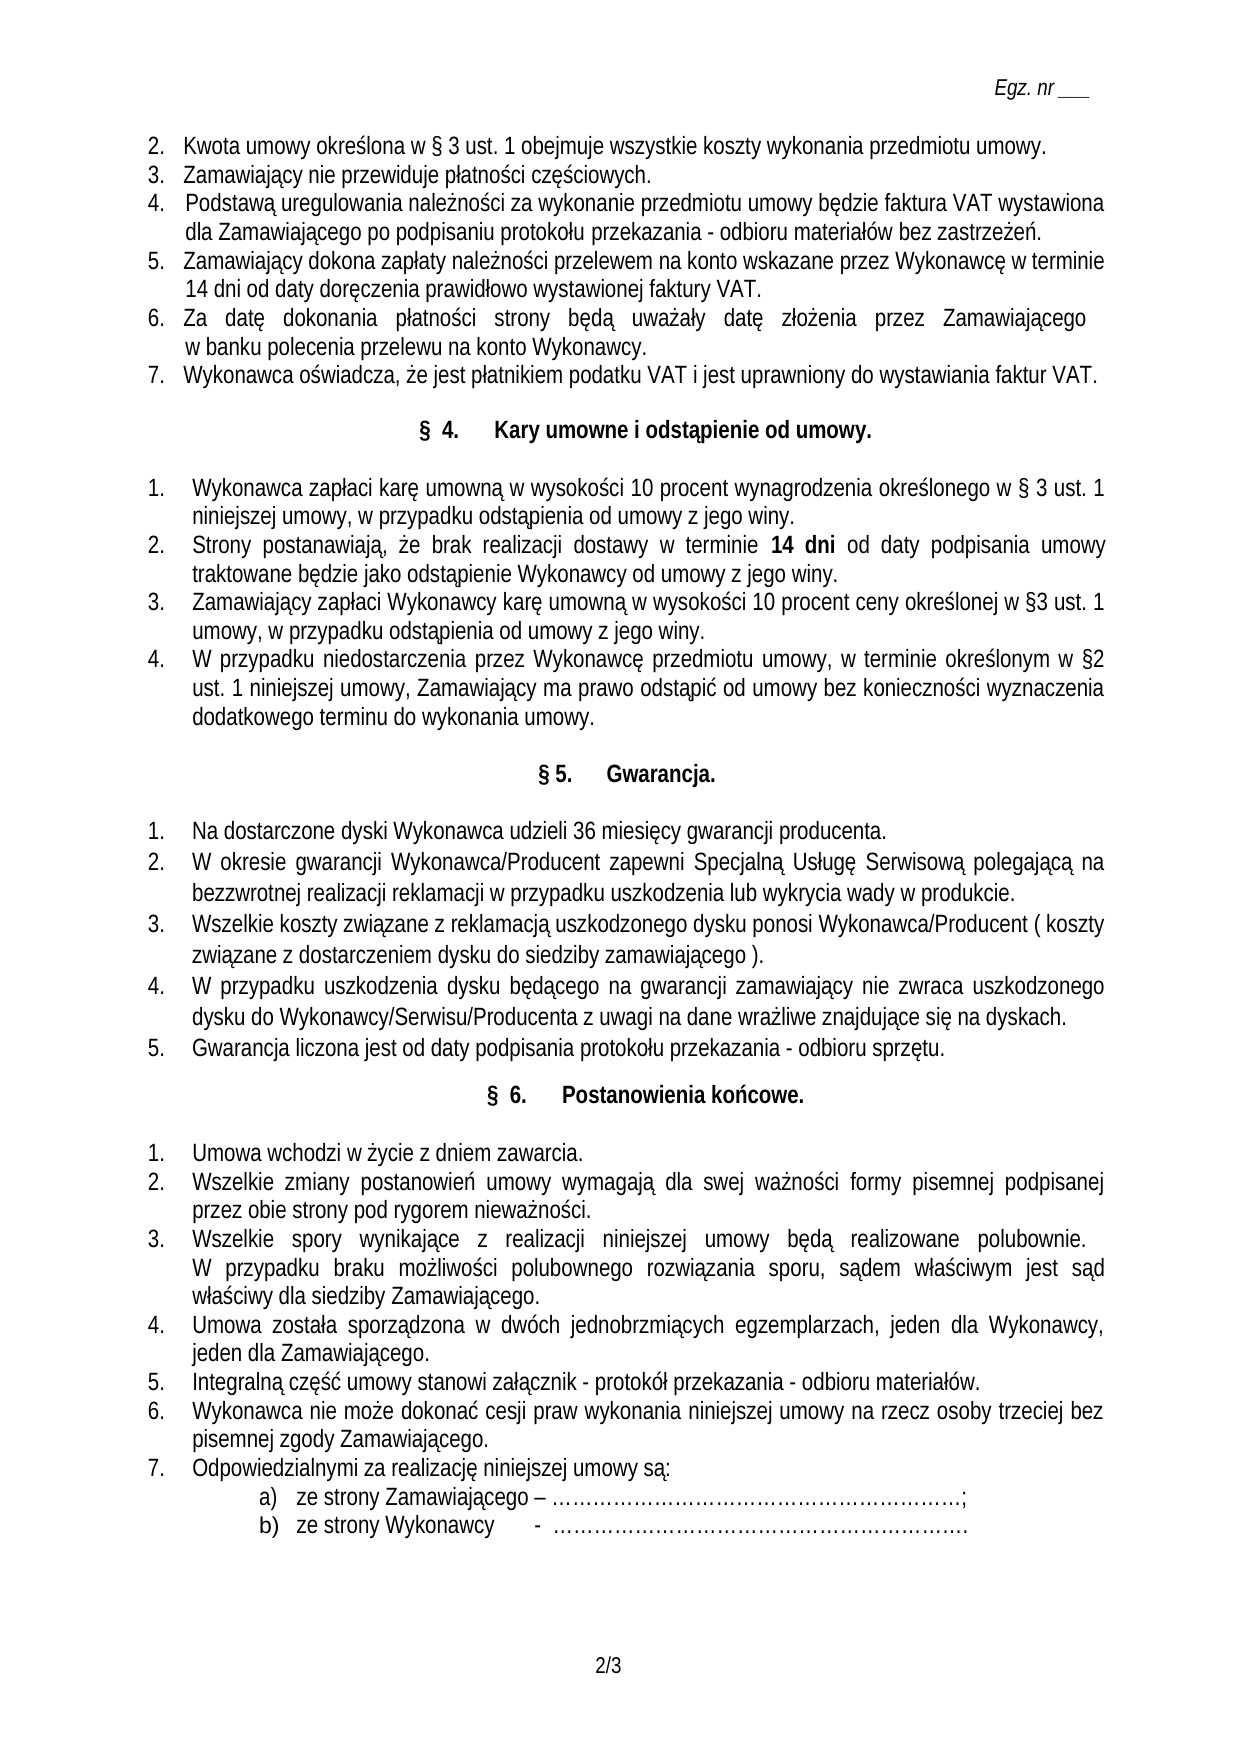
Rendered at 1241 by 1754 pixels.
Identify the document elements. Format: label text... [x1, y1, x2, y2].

list Zamawiający dokona zapłaty należności przelewem na konto wskazane przez Wykonawcę w terminie 14 dni od daty doręczenia prawidłowo wystawionej faktury VAT. [148, 246, 1106, 303]
list Za datę dokonania płatności strony będą uważały datę złożenia przez Zamawiającego w banku polecenia przelewu na konto Wykonawcy. [148, 303, 1106, 360]
list Umowa została sporządzona w dwóch jednobrzmiących egzemplarzach, jeden dla Wykonawcy, jeden dla Zamawiającego. [148, 1310, 1106, 1367]
list Odpowiedzialnymi za realizację niniejszej umowy są: [148, 1453, 1106, 1482]
list Wykonawca nie może dokonać cesji praw wykonania niniejszej umowy na rzecz osoby trzeciej bez pisemnej zgody Zamawiającego. [148, 1396, 1106, 1453]
list ze strony Wykonawcy - ……………………………………………………. [259, 1510, 1106, 1539]
list W przypadku uszkodzenia dysku będącego na gwarancji zamawiający nie zwraca uszkodzonego dysku do Wykonawcy/Serwisu/Producenta z uwagi na dane wrażliwe znajdujące się na dyskach. [148, 971, 1106, 1031]
list Strony postanawiają, że brak realizacji dostawy w terminie 14 dni od daty podpisania umowy traktowane będzie jako odstąpienie Wykonawcy od umowy z jego winy. [148, 530, 1106, 587]
list Kary umowne i odstąpienie od umowy. [185, 415, 1106, 473]
list Zamawiający zapłaci Wykonawcy karę umowną w wysokości 10 procent ceny określonej w §3 ust. 1 umowy, w przypadku odstąpienia od umowy z jego winy. [148, 587, 1106, 644]
list Integralną część umowy stanowi załącznik - protokół przekazania - odbioru materiałów. [148, 1367, 1106, 1396]
list Gwarancja liczona jest od daty podpisania protokołu przekazania - odbioru sprzętu. [148, 1033, 1106, 1062]
list Wszelkie koszty związane z reklamacją uszkodzonego dysku ponosi Wykonawca/Producent ( koszty związane z dostarczeniem dysku do siedziby zamawiającego ). [148, 909, 1106, 969]
list Wykonawca oświadcza, że jest płatnikiem podatku VAT i jest uprawniony do wystawiania faktur VAT. [148, 360, 1106, 389]
list W przypadku niedostarczenia przez Wykonawcę przedmiotu umowy, w terminie określonym w §2 ust. 1 niniejszej umowy, Zamawiający ma prawo odstąpić od umowy bez konieczności wyznaczenia dodatkowego terminu do wykonania umowy. [148, 644, 1106, 730]
list Kwota umowy określona w § 3 ust. 1 obejmuje wszystkie koszty wykonania przedmiotu umowy. [148, 131, 1106, 160]
list Zamawiający nie przewiduje płatności częściowych. [148, 160, 1106, 188]
list ze strony Zamawiającego – ……………………………………………………; [259, 1482, 1106, 1510]
list Podstawą uregulowania należności za wykonanie przedmiotu umowy będzie faktura VAT wystawiona dla Zamawiającego po podpisaniu protokołu przekazania - odbioru materiałów bez zastrzeżeń. [148, 188, 1106, 246]
list Na dostarczone dyski Wykonawca udzieli 36 miesięcy gwarancji producenta. [148, 816, 1106, 845]
text § 5. Gwarancja. [148, 759, 1106, 788]
list W okresie gwarancji Wykonawca/Producent zapewni Specjalną Usługę Serwisową polegającą na bezzwrotnej realizacji reklamacji w przypadku uszkodzenia lub wykrycia wady w produkcie. [148, 847, 1106, 907]
list Postanowienia końcowe. [185, 1081, 1106, 1138]
list Wszelkie zmiany postanowień umowy wymagają dla swej ważności formy pisemnej podpisanej przez obie strony pod rygorem nieważności. [148, 1167, 1106, 1224]
list Wszelkie spory wynikające z realizacji niniejszej umowy będą realizowane polubownie. W przypadku braku możliwości polubownego rozwiązania sporu, sądem właściwym jest sąd właściwy dla siedziby Zamawiającego. [148, 1224, 1106, 1310]
list Wykonawca zapłaci karę umowną w wysokości 10 procent wynagrodzenia określonego w § 3 ust. 1 niniejszej umowy, w przypadku odstąpienia od umowy z jego winy. [148, 473, 1106, 530]
list Umowa wchodzi w życie z dniem zawarcia. [148, 1138, 1106, 1167]
